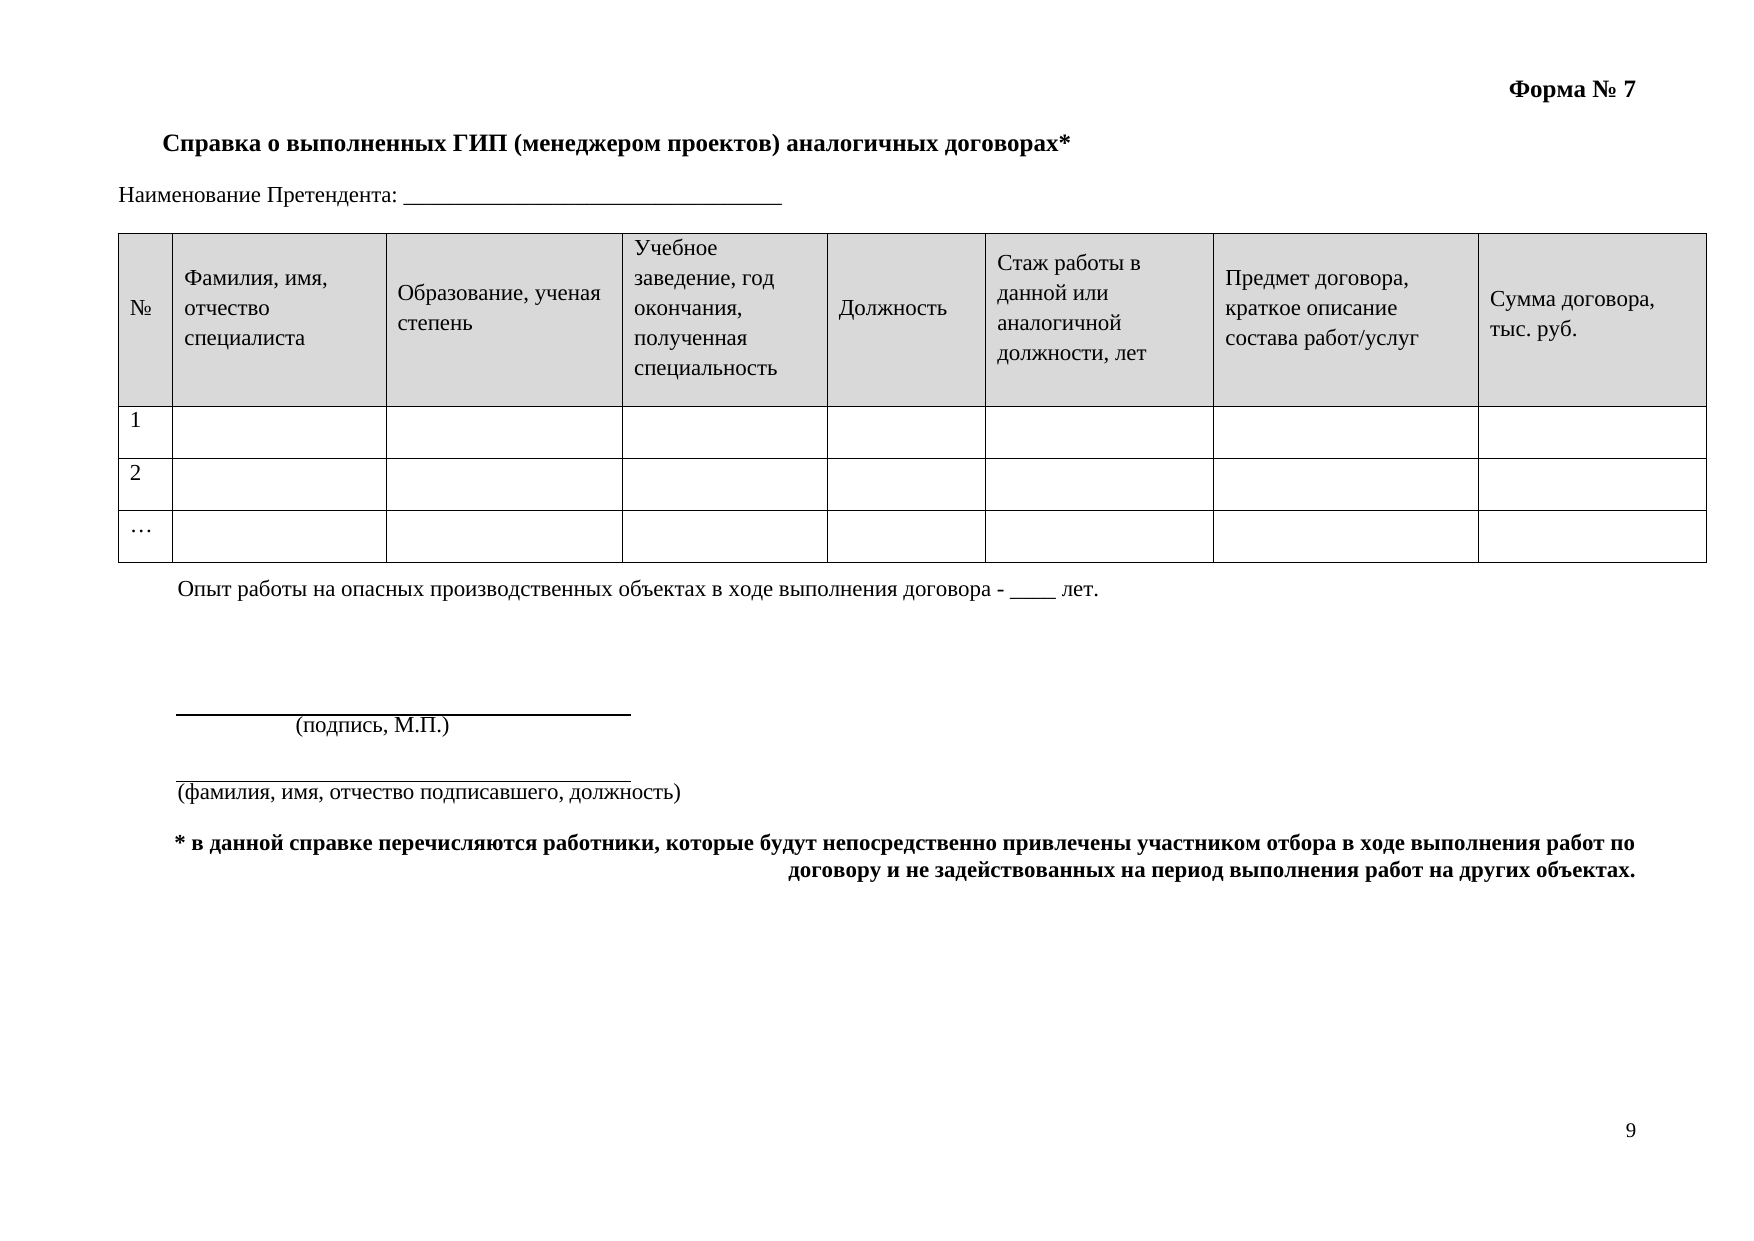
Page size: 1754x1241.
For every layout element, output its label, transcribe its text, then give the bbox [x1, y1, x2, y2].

table_cell [1479, 511, 1706, 562]
text (фамилия, имя, отчество подписавшего, должность) [133, 778, 1640, 805]
table_cell 2 [119, 459, 172, 510]
table_cell [828, 459, 985, 510]
table_cell [1214, 459, 1478, 510]
table_cell [173, 511, 386, 562]
table_header Стаж работы в данной или аналогичной должности, лет [986, 234, 1213, 406]
text * в данной справке перечисляются работники, которые будут непосредственно привлечены участником отбора в ходе выполнения работ по договору и не задействованных на период выполнения работ на других объектах. [118, 829, 1636, 882]
table_header Должность [828, 234, 985, 406]
text Форма № 7 [118, 74, 1636, 103]
table_header Сумма договора, тыс. руб. [1479, 234, 1706, 406]
table_header Фамилия, имя, отчество специалиста [173, 234, 386, 406]
table_header Предмет договора, краткое описание состава работ/услуг [1214, 234, 1478, 406]
table_cell [1214, 407, 1478, 458]
table_cell [1214, 511, 1478, 562]
table_cell [828, 511, 985, 562]
text (подпись, М.П.) [236, 711, 1640, 737]
table_cell [623, 459, 827, 510]
table_cell [173, 407, 386, 458]
table_cell [828, 407, 985, 458]
table_cell [986, 459, 1213, 510]
text Справка о выполненных ГИП (менеджером проектов) аналогичных договорах* [162, 128, 1636, 156]
table_header Учебное заведение, год окончания, полученная специальность [623, 234, 827, 406]
table_cell [986, 407, 1213, 458]
table_header № [119, 234, 172, 406]
table_cell [387, 459, 622, 510]
table_cell [387, 407, 622, 458]
table_cell [986, 511, 1213, 562]
table_cell [387, 511, 622, 562]
table_cell [1479, 459, 1706, 510]
table_cell … [119, 511, 172, 562]
text Опыт работы на опасных производственных объектах в ходе выполнения договора - ____ лет. [118, 575, 1636, 602]
table_cell [623, 511, 827, 562]
text Наименование Претендента: _________________________________ [118, 182, 1636, 208]
table_cell 1 [119, 407, 172, 458]
table_header Образование, ученая степень [387, 234, 622, 406]
table_cell [1479, 407, 1706, 458]
table_cell [173, 459, 386, 510]
table_cell [623, 407, 827, 458]
